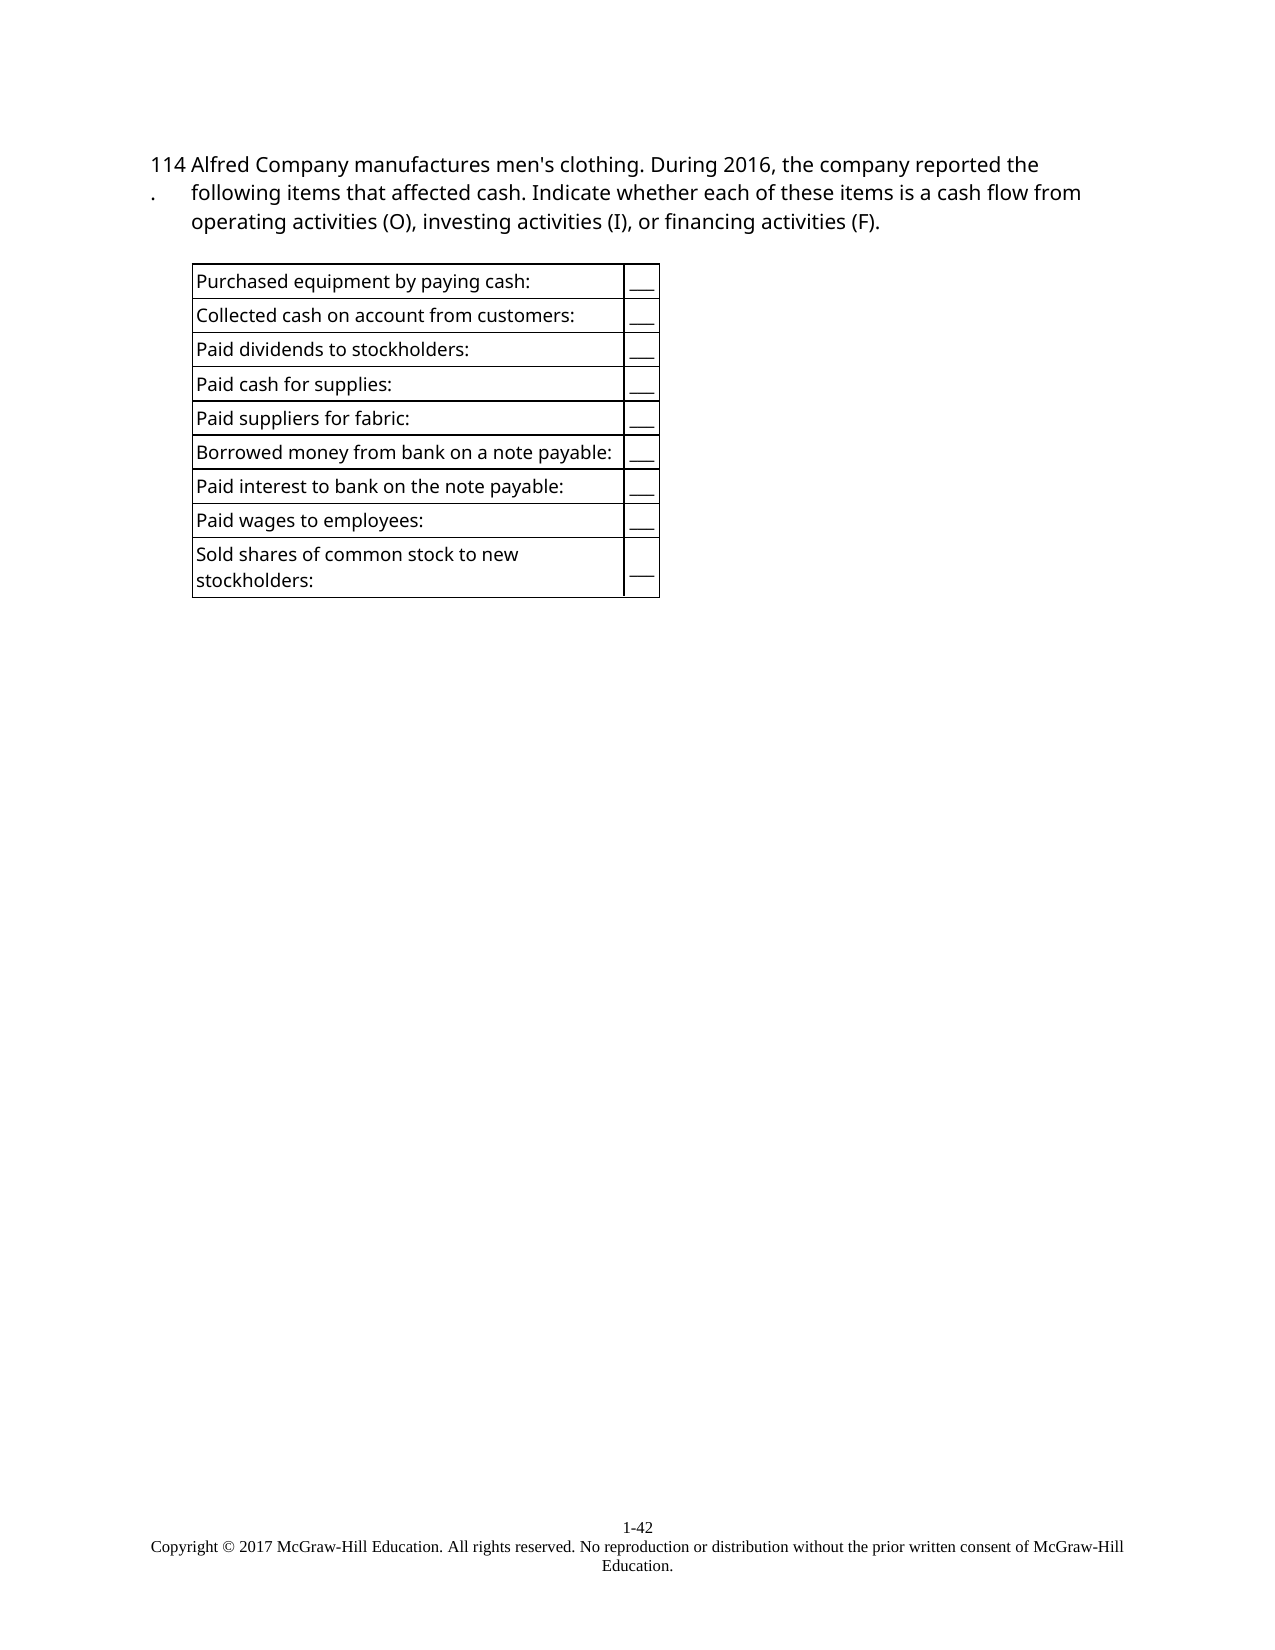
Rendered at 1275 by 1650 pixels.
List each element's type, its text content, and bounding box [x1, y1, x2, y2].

table_header 114. [150, 150, 191, 913]
table_header Alfred Company manufactures men's clothing. During 2016, the company reported the following items that affected cash. Indicate whether each of these items is a cash flow from operating activities (O), investing activities (I), or financing activities (F). [191, 150, 1125, 913]
